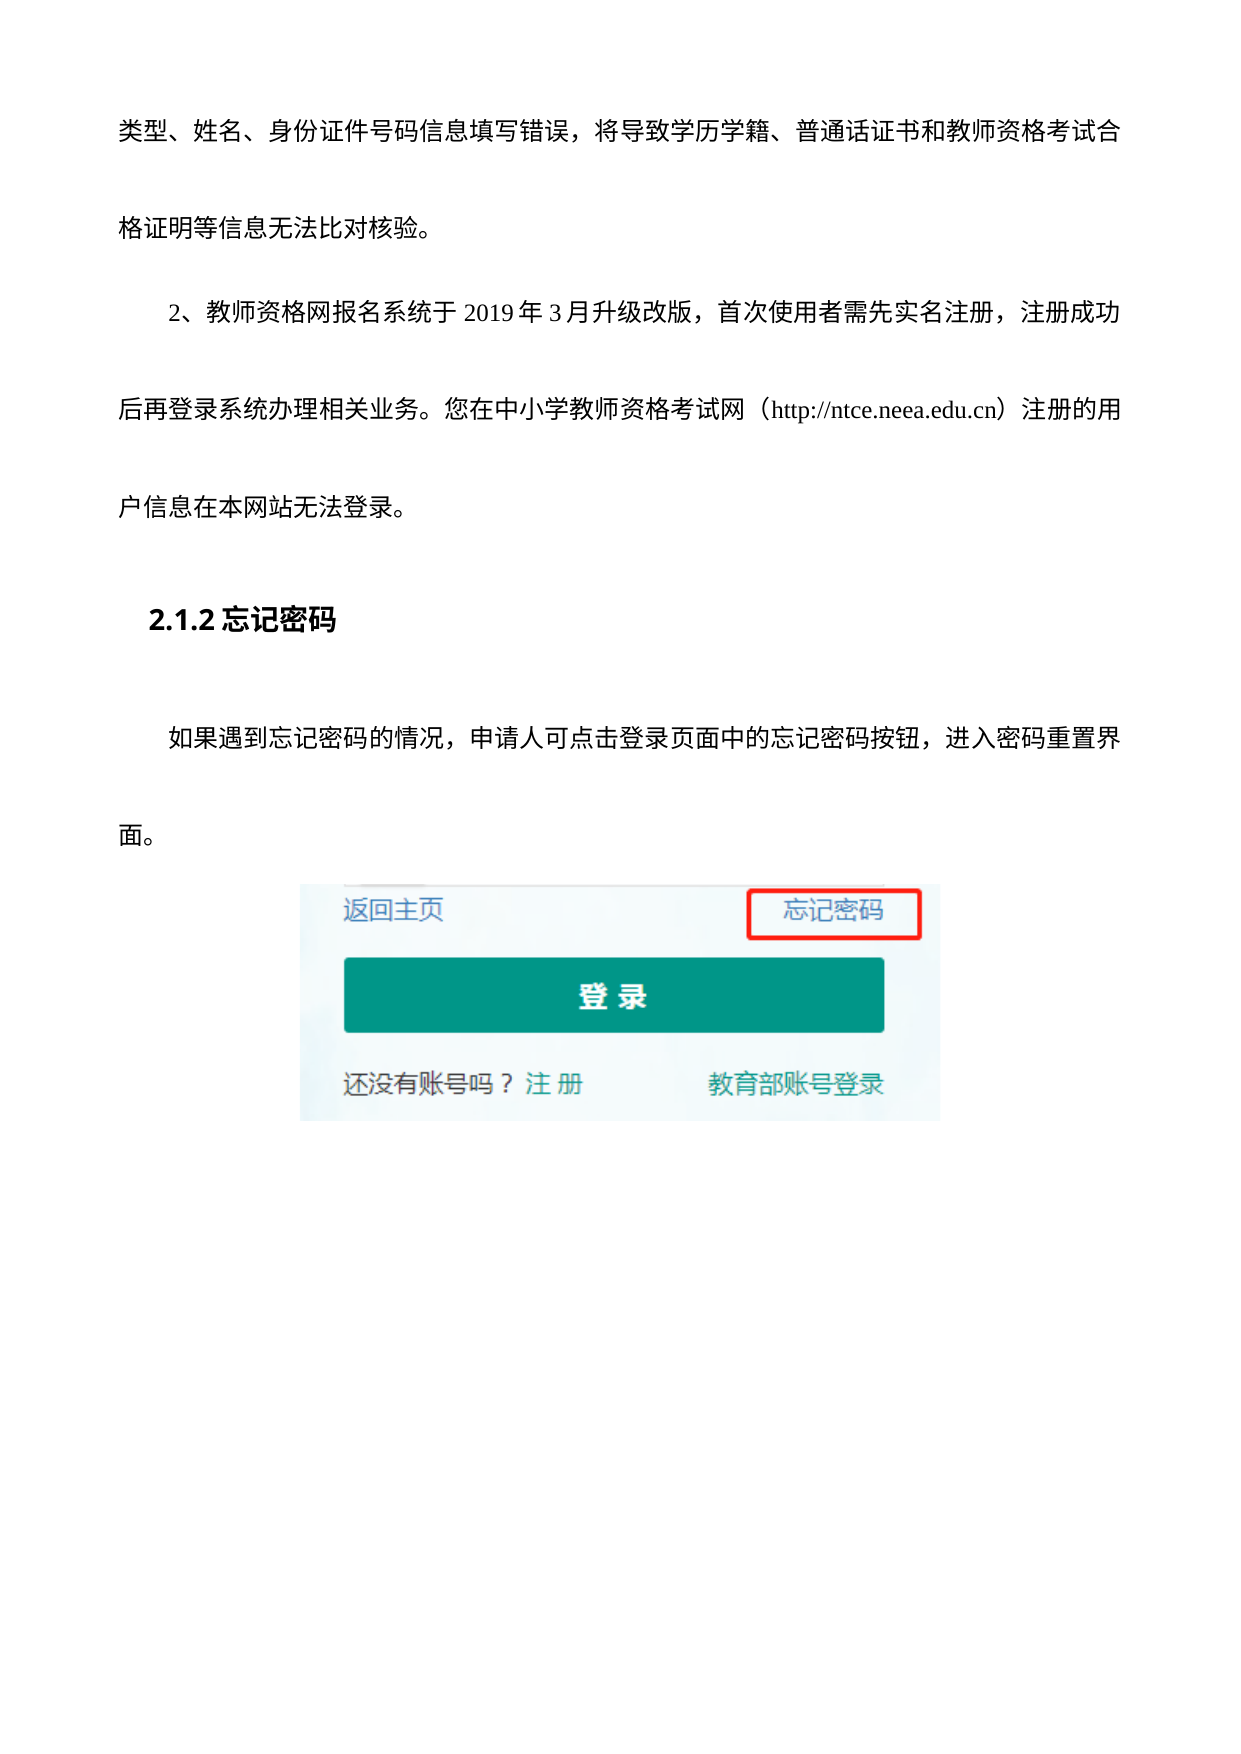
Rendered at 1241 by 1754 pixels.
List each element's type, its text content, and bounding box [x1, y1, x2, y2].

text 如果遇到忘记密码的情况，申请人可点击登录页面中的忘记密码按钮，进入密码重置界面。 [118, 704, 1122, 866]
subtitle 2.1.2忘记密码 [148, 585, 1122, 650]
text 2、教师资格网报名系统于2019年3月升级改版，首次使用者需先实名注册，注册成功后再登录系统办理相关业务。您在中小学教师资格考试网（http://ntce.neea.edu.cn）注册的用户信息在本网站无法登录。 [118, 278, 1122, 538]
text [118, 97, 1122, 259]
picture [299, 884, 941, 1121]
